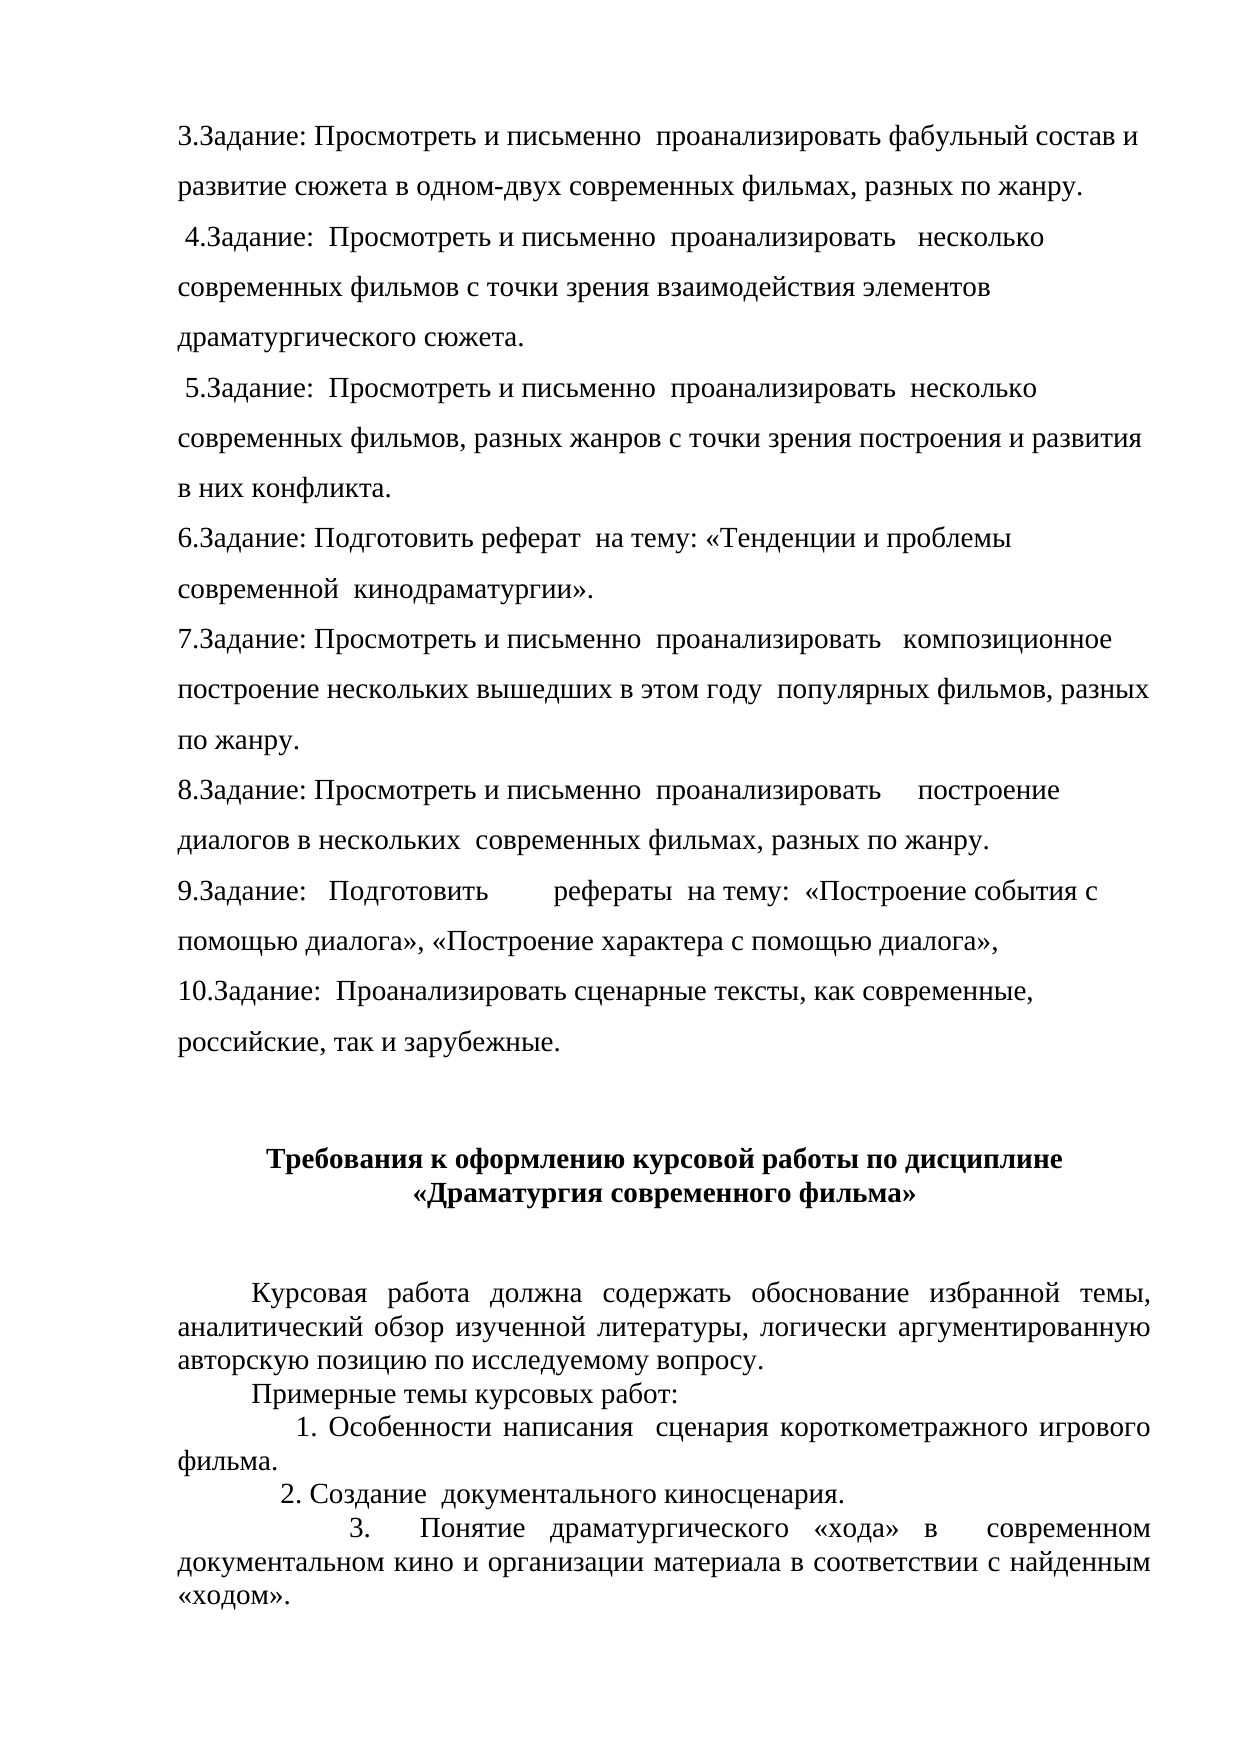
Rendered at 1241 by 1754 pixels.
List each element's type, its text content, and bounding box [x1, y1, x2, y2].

text 1. Особенности написания сценария короткометражного игрового фильма. [177, 1409, 1152, 1477]
text 3.Задание: Просмотреть и письменно проанализировать фабульный состав и развитие сюжета в одном-двух современных фильмах, разных по жанру. [177, 118, 1152, 202]
text 5.Задание: Просмотреть и письменно проанализировать несколько современных фильмов, разных жанров с точки зрения построения и развития в них конфликта. [177, 370, 1152, 504]
text 8.Задание: Просмотреть и письменно проанализировать построение диалогов в нескольких современных фильмах, разных по жанру. [177, 772, 1152, 856]
text Примерные темы курсовых работ: [177, 1376, 1152, 1409]
text Требования к оформлению курсовой работы по дисциплине «Драматургия современного фильма» [177, 1141, 1152, 1208]
text 6.Задание: Подготовить реферат на тему: «Тенденции и проблемы современной кинодраматургии». [177, 521, 1152, 604]
text 7.Задание: Просмотреть и письменно проанализировать композиционное построение нескольких вышедших в этом году популярных фильмов, разных по жанру. [177, 621, 1152, 755]
text 2. Создание документального киносценария. [177, 1477, 1152, 1510]
text 10.Задание: Проанализировать сценарные тексты, как современные, российские, так и зарубежные. [177, 973, 1152, 1057]
text 4.Задание: Просмотреть и письменно проанализировать несколько современных фильмов с точки зрения взаимодействия элементов драматургического сюжета. [177, 219, 1152, 353]
text 9.Задание: Подготовить рефераты на тему: «Построение события с помощью диалога», «Построение характepa с помощью диалога», [177, 873, 1152, 957]
text 3. Понятие драматургического «хода» в современном документальном кино и организации материала в соответствии с найденным «ходом». [177, 1510, 1152, 1611]
text Курсовая работа должна содержать обоснование избранной темы, аналитический обзор изученной литературы, логически аргументированную авторскую позицию по исследуемому вопросу. [177, 1275, 1152, 1376]
